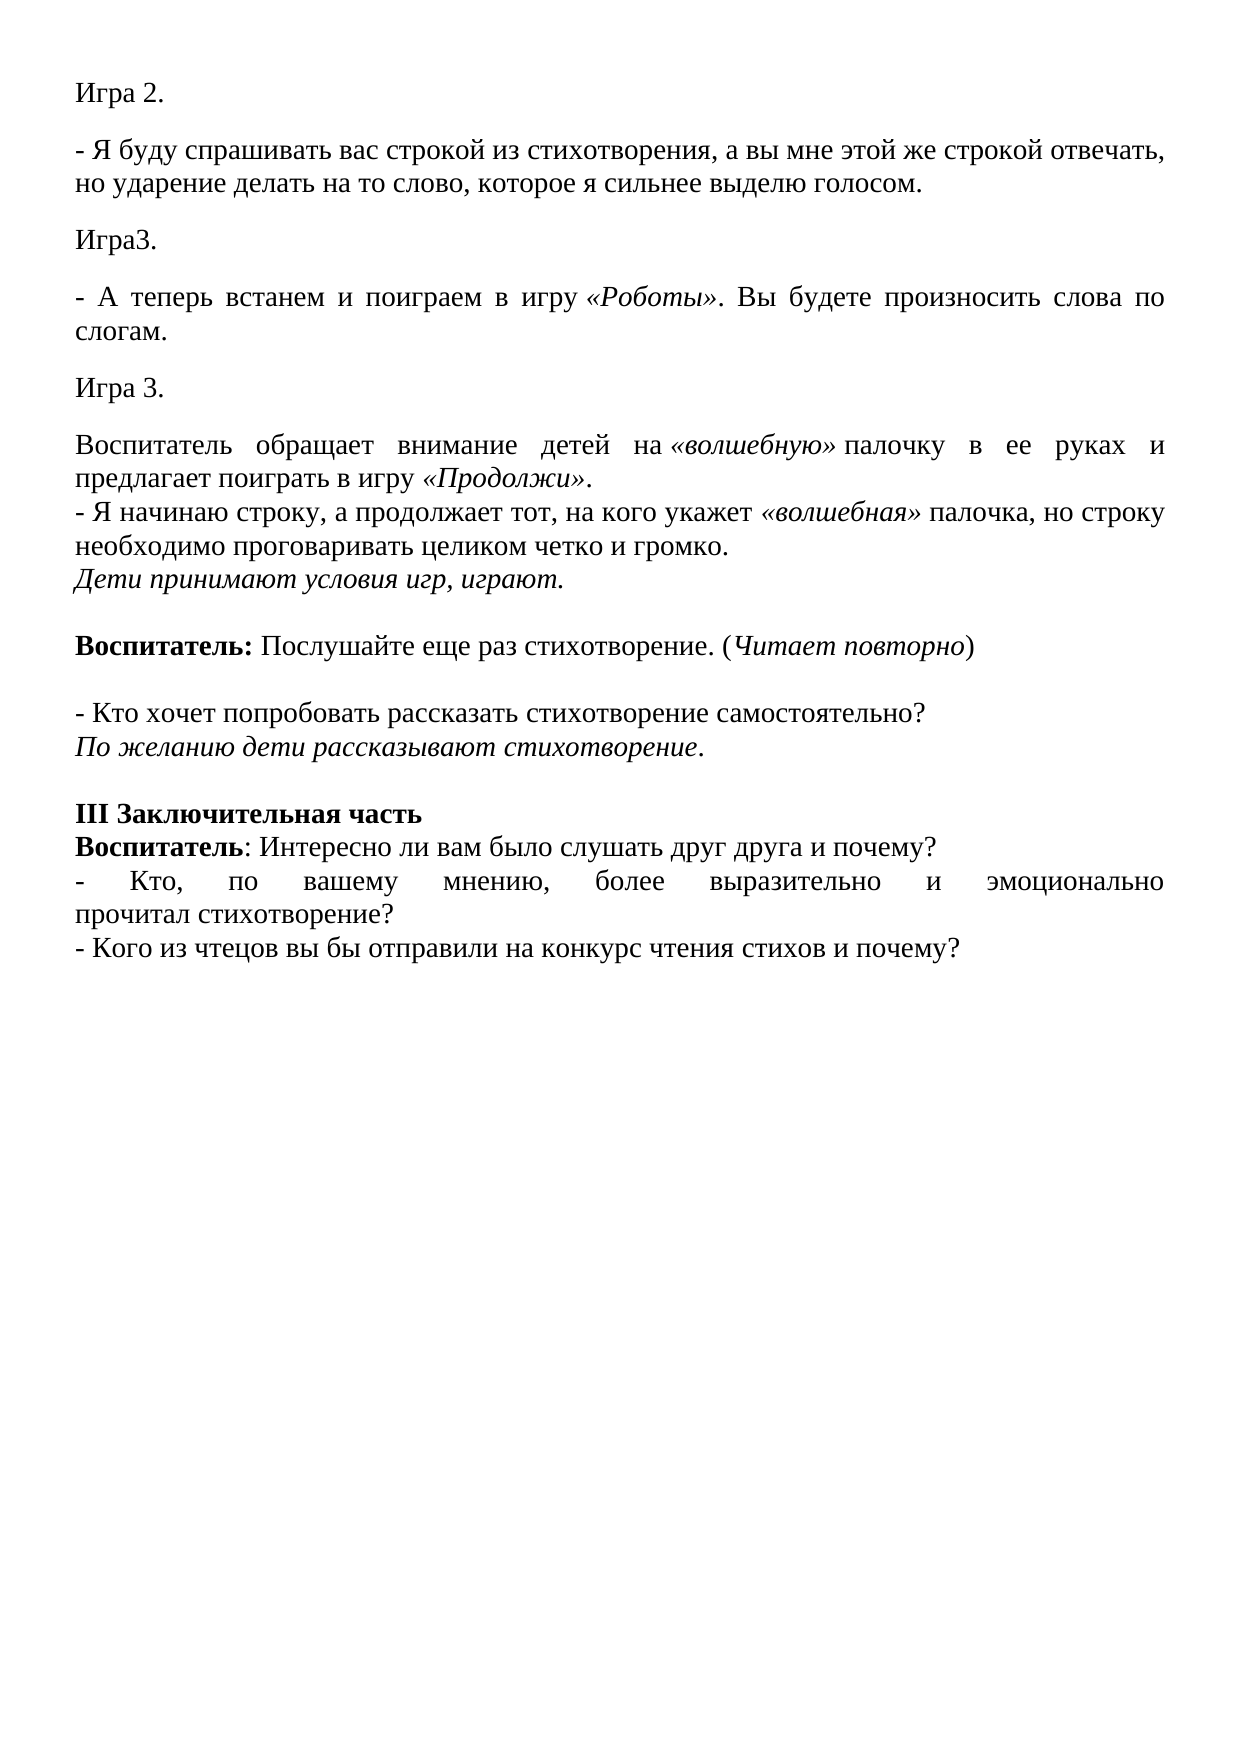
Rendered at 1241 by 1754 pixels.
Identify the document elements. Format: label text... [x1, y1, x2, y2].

text III Заключительная часть [75, 796, 1165, 829]
text Игра3. [75, 222, 1165, 256]
text - Кто хочет попробовать рассказать стихотворение самостоятельно? [75, 695, 1165, 729]
text - Кого из чтецов вы бы отправили на конкурс чтения стихов и почему? [75, 930, 1165, 964]
text Игра 3. [75, 370, 1165, 403]
text - Кто, по вашему мнению, более выразительно и эмоционально прочитал стихотворение? [75, 863, 1165, 930]
text Воспитатель обращает внимание детей на «волшебную» палочку в ее руках и предлагает поиграть в игру «Продолжи». [75, 427, 1165, 494]
text Воспитатель: Интересно ли вам было слушать друг друга и почему? [75, 829, 1165, 863]
text - Я начинаю строку, а продолжает тот, на кого укажет «волшебная» палочка, но строку необходимо проговаривать целиком четко и громко. [75, 494, 1165, 561]
text - Я буду спрашивать вас строкой из стихотворения, а вы мне этой же строкой отвечать, но ударение делать на то слово, которое я сильнее выделю голосом. [75, 132, 1165, 199]
text Воспитатель: Послушайте еще раз стихотворение. (Читает повторно) [75, 628, 1165, 662]
text - А теперь встанем и поиграем в игру «Роботы». Вы будете произносить слова по слогам. [75, 279, 1165, 347]
text По желанию дети рассказывают стихотворение. [75, 729, 1165, 762]
text Игра 2. [75, 75, 1165, 108]
text Дети принимают условия игр, играют. [75, 561, 1165, 595]
